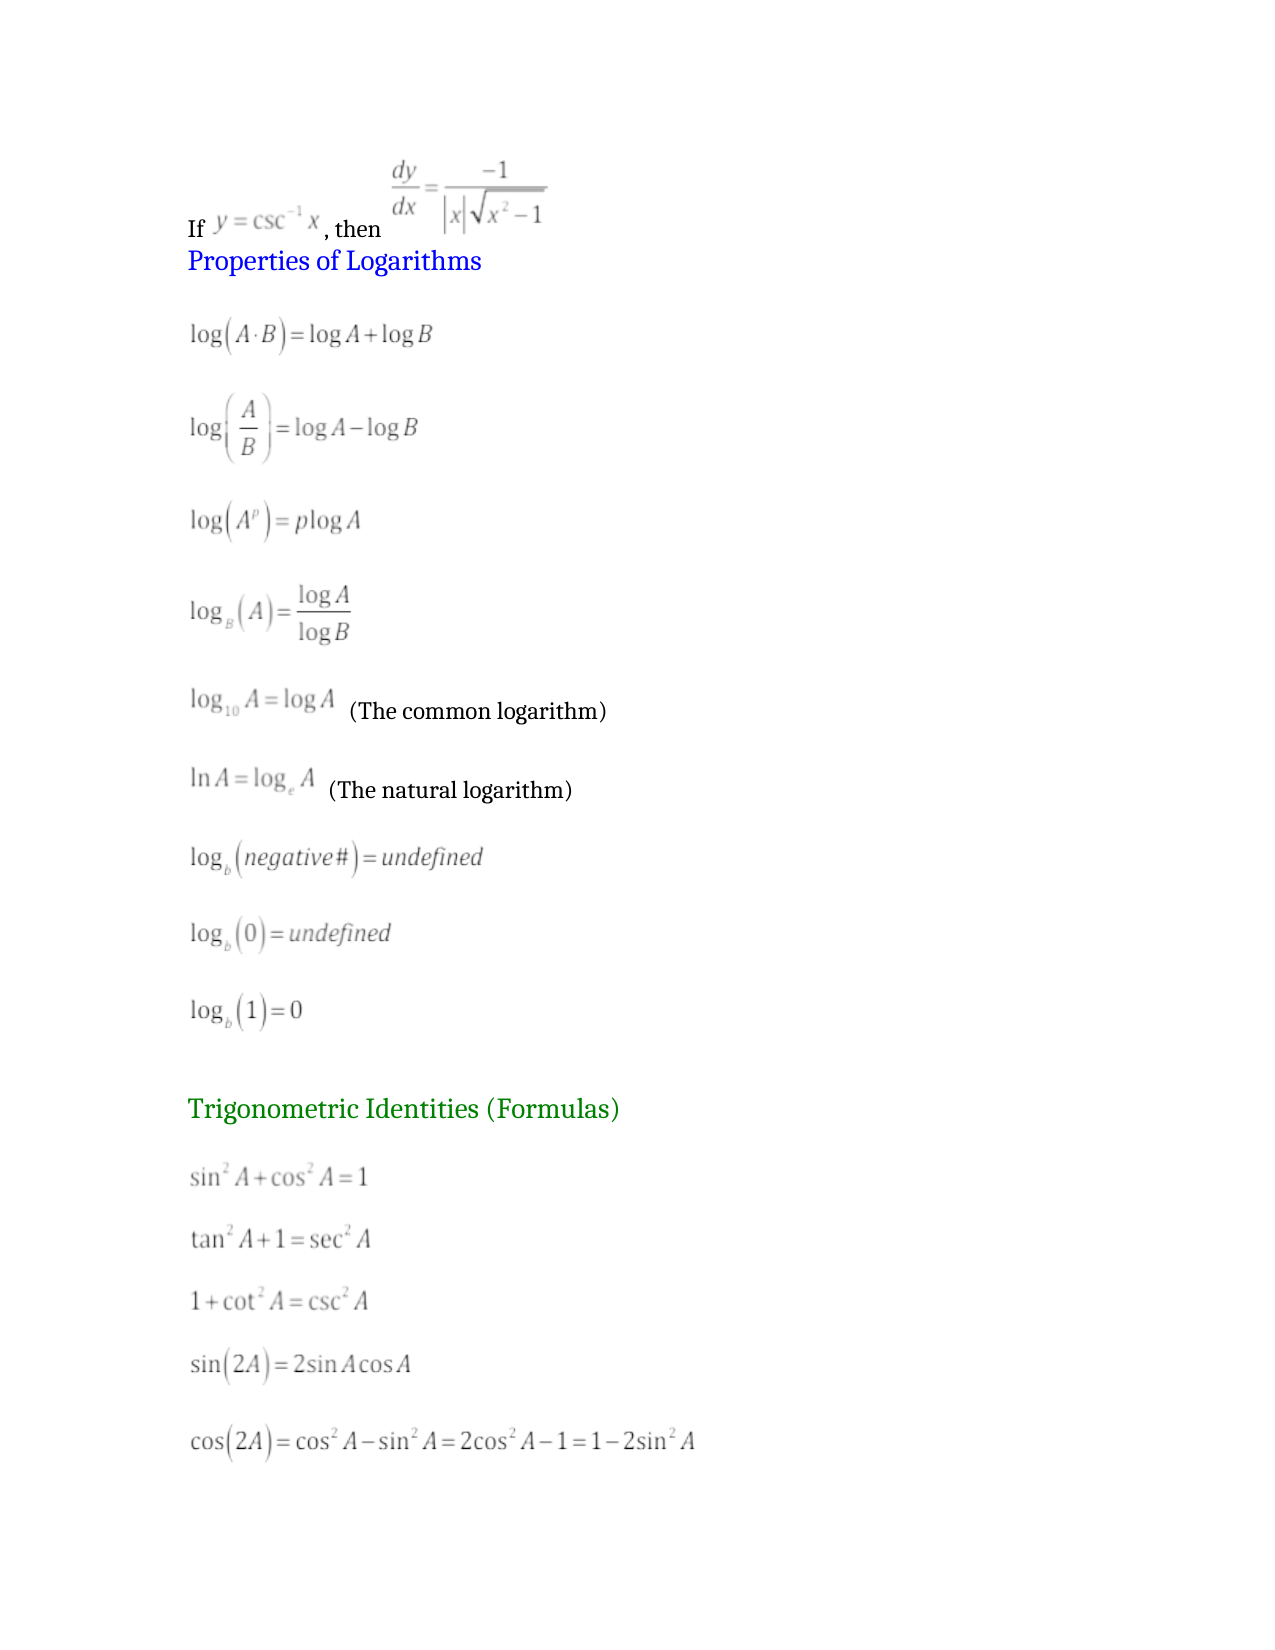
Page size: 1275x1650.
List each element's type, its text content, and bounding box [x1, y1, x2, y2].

text If , then [187, 150, 1087, 244]
text Properties of Logarithms [187, 244, 1087, 277]
text (The common logarithm) [187, 676, 1087, 726]
text Trigonometric Identities (Formulas) [187, 1092, 1087, 1126]
text (The natural logarithm) [187, 754, 1087, 804]
